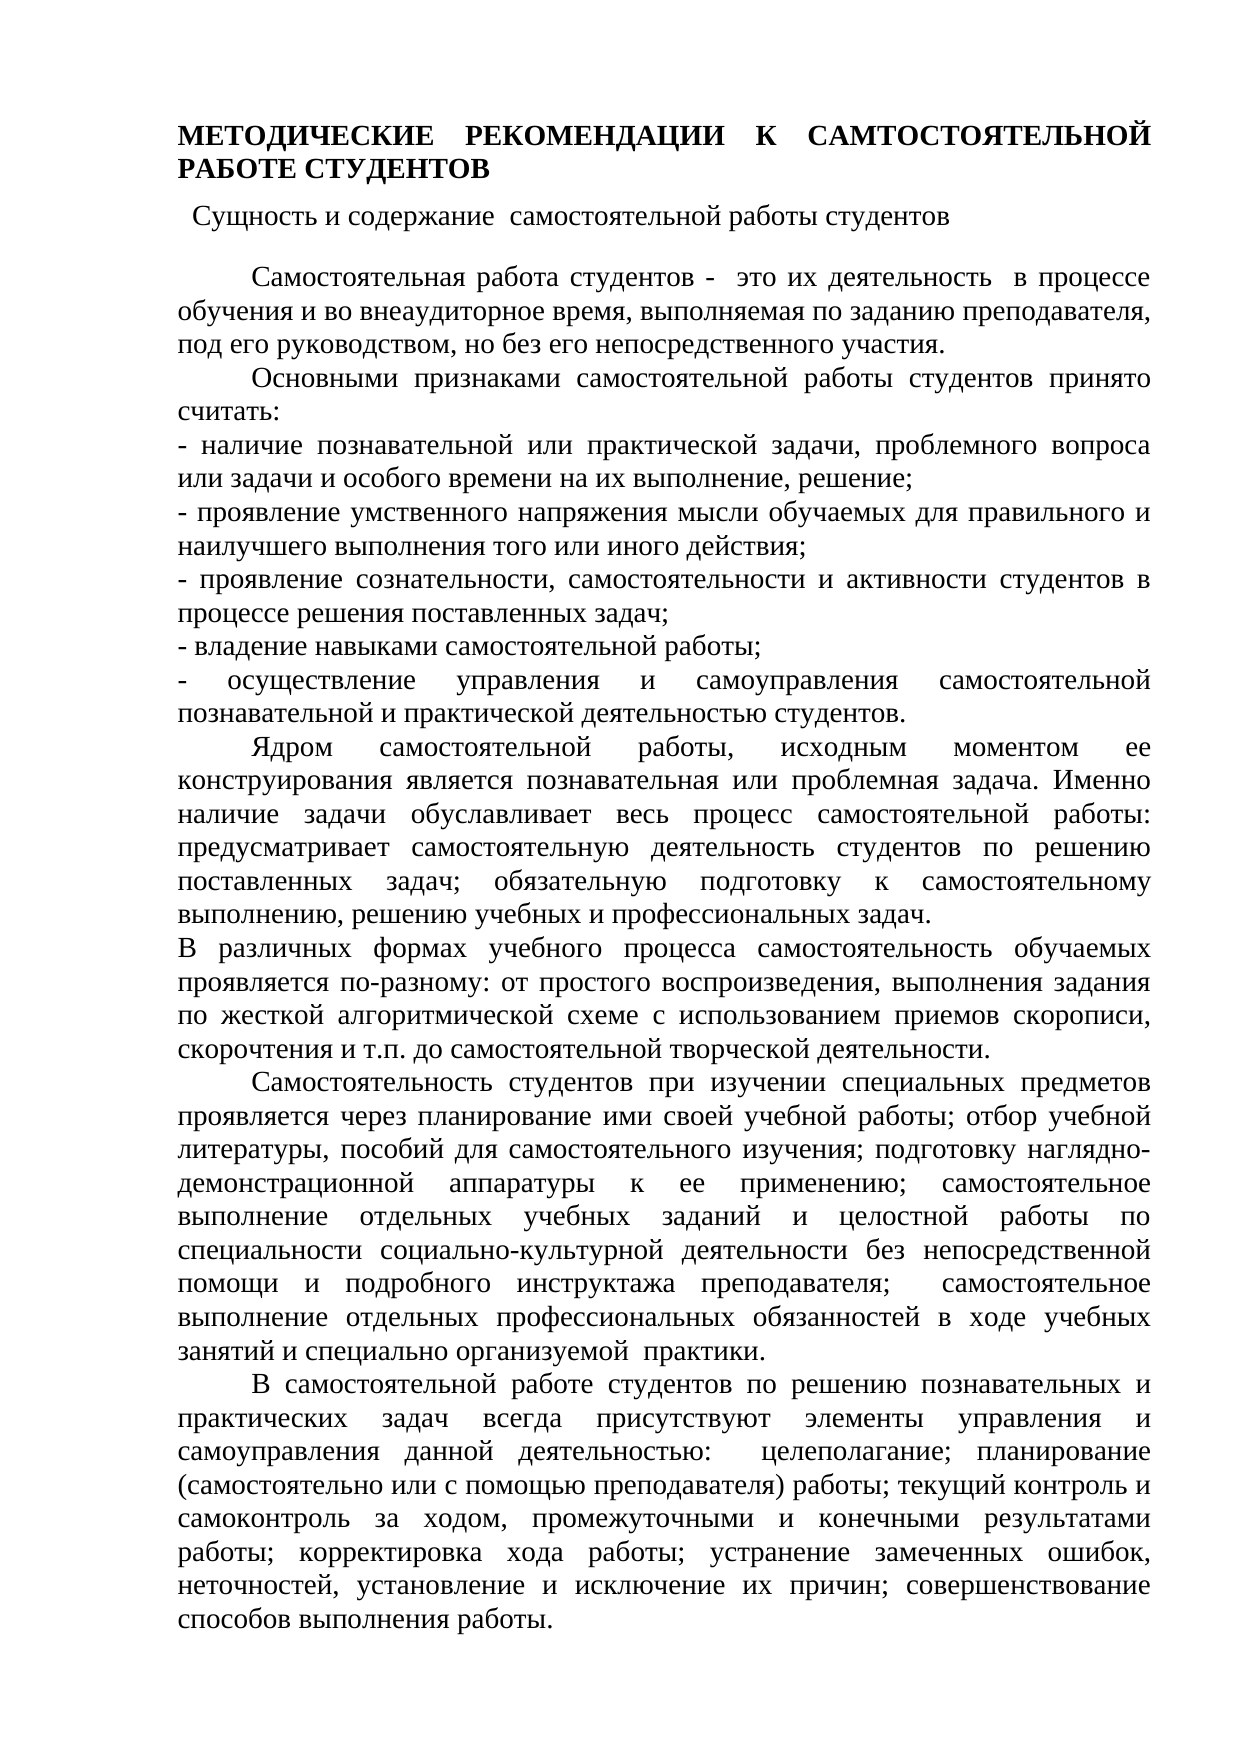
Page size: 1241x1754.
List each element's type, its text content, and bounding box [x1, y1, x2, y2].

text Основными признаками самостоятельной работы студентов принято считать: [177, 360, 1152, 427]
text - наличие познавательной или практической задачи, проблемного вопроса или задачи и особого времени на их выполнение, решение; [177, 427, 1152, 494]
text В различных формах учебного процесса самостоятельность обучаемых проявляется по-разному: от простого воспроизведения, выполнения задания по жесткой алгоритмической схеме с использованием приемов скорописи, скорочтения и т.п. до самостоятельной творческой деятельности. [177, 930, 1152, 1064]
text Ядром самостоятельной работы, исходным моментом ее конструирования является познавательная или проблемная задача. Именно наличие задачи обуславливает весь процесс самостоятельной работы: предусматривает самостоятельную деятельность студентов по решению поставленных задач; обязательную подготовку к самостоятельному выполнению, решению учебных и профессиональных задач. [177, 729, 1152, 930]
text - осуществление управления и самоуправления самостоятельной познавательной и практической деятельностью студентов. [177, 662, 1152, 729]
text Самостоятельная работа студентов - это их деятельность в процессе обучения и во внеаудиторное время, выполняемая по заданию преподавателя, под его руководством, но без его непосредственного участия. [177, 259, 1152, 360]
text - проявление сознательности, самостоятельности и активности студентов в процессе решения поставленных задач; [177, 561, 1152, 628]
text - проявление умственного напряжения мысли обучаемых для правильного и наилучшего выполнения того или иного действия; [177, 494, 1152, 561]
text В самостоятельной работе студентов по решению познавательных и практических задач всегда присутствуют элементы управления и самоуправления данной деятельностью: целеполагание; планирование (самостоятельно или с помощью преподавателя) работы; текущий контроль и самоконтроль за ходом, промежуточными и конечными результатами работы; корректировка хода работы; устранение замеченных ошибок, неточностей, установление и исключение их причин; совершенствование способов выполнения работы. [177, 1366, 1152, 1634]
text Самостоятельность студентов при изучении специальных предметов проявляется через планирование ими своей учебной работы; отбор учебной литературы, пособий для самостоятельного изучения; подготовку наглядно-демонстрационной аппаратуры к ее применению; самостоятельное выполнение отдельных учебных заданий и целостной работы по специальности социально-культурной деятельности без непосредственной помощи и подробного инструктажа преподавателя; самостоятельное выполнение отдельных профессиональных обязанностей в ходе учебных занятий и специально организуемой практики. [177, 1064, 1152, 1366]
text - владение навыками самостоятельной работы; [177, 628, 1152, 662]
text МЕТОДИЧЕСКИЕ РЕКОМЕНДАЦИИ К САМТОСТОЯТЕЛЬНОЙ РАБОТЕ СТУДЕНТОВ [177, 118, 1152, 185]
text Сущность и содержание самостоятельной работы студентов [177, 198, 1152, 231]
